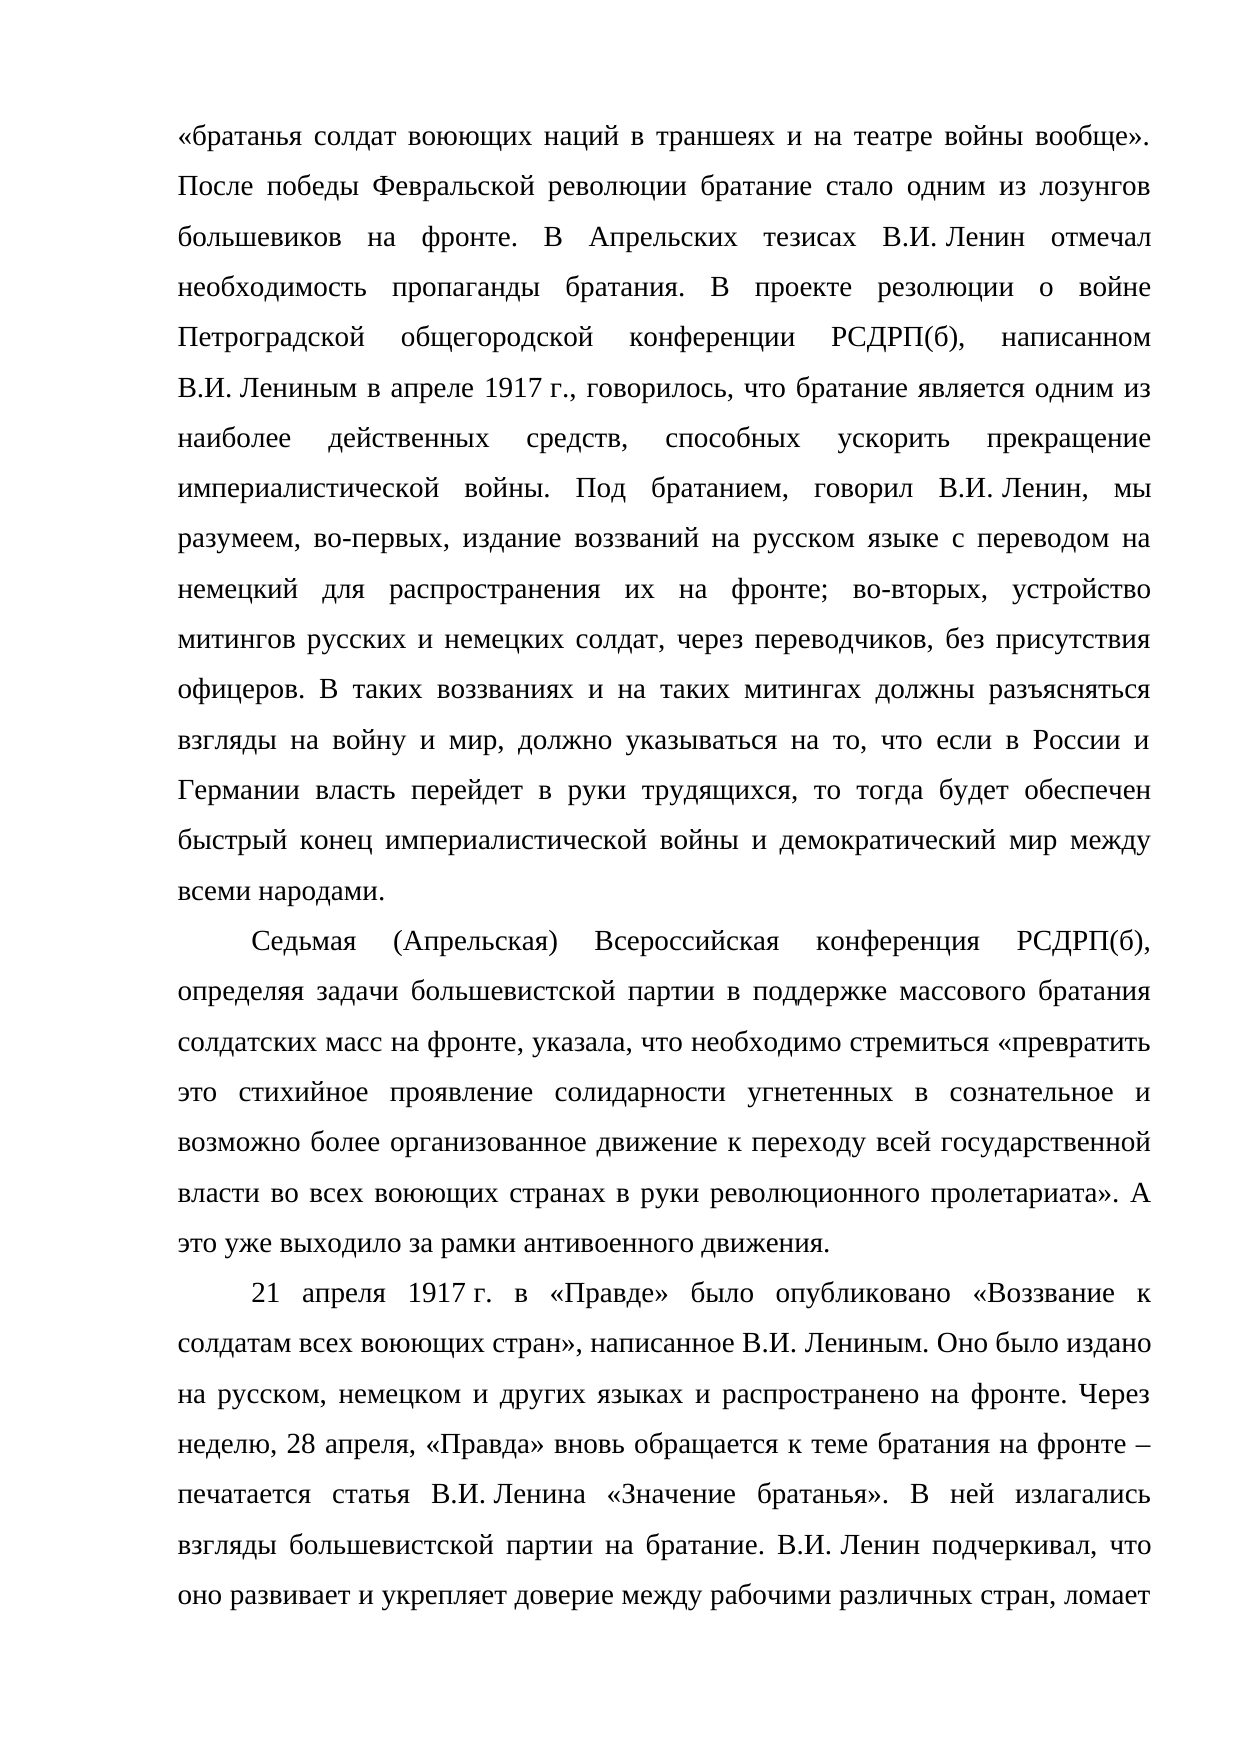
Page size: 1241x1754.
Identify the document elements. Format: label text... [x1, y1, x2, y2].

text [177, 118, 1152, 906]
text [177, 1275, 1152, 1611]
text Седьмая (Апрельская) Всероссийская конференция РСДРП(б), определяя задачи большевистской партии в поддержке массового братания солдатских масс на фронте, указала, что необходимо стремиться «превратить это стихийное проявление солидарности угнетенных в сознательное и возможно более организованное движение к переходу всей государственной власти во всех воюющих странах в руки революционного пролетариата». А это уже выходило за рамки антивоенного движения. [177, 923, 1152, 1258]
